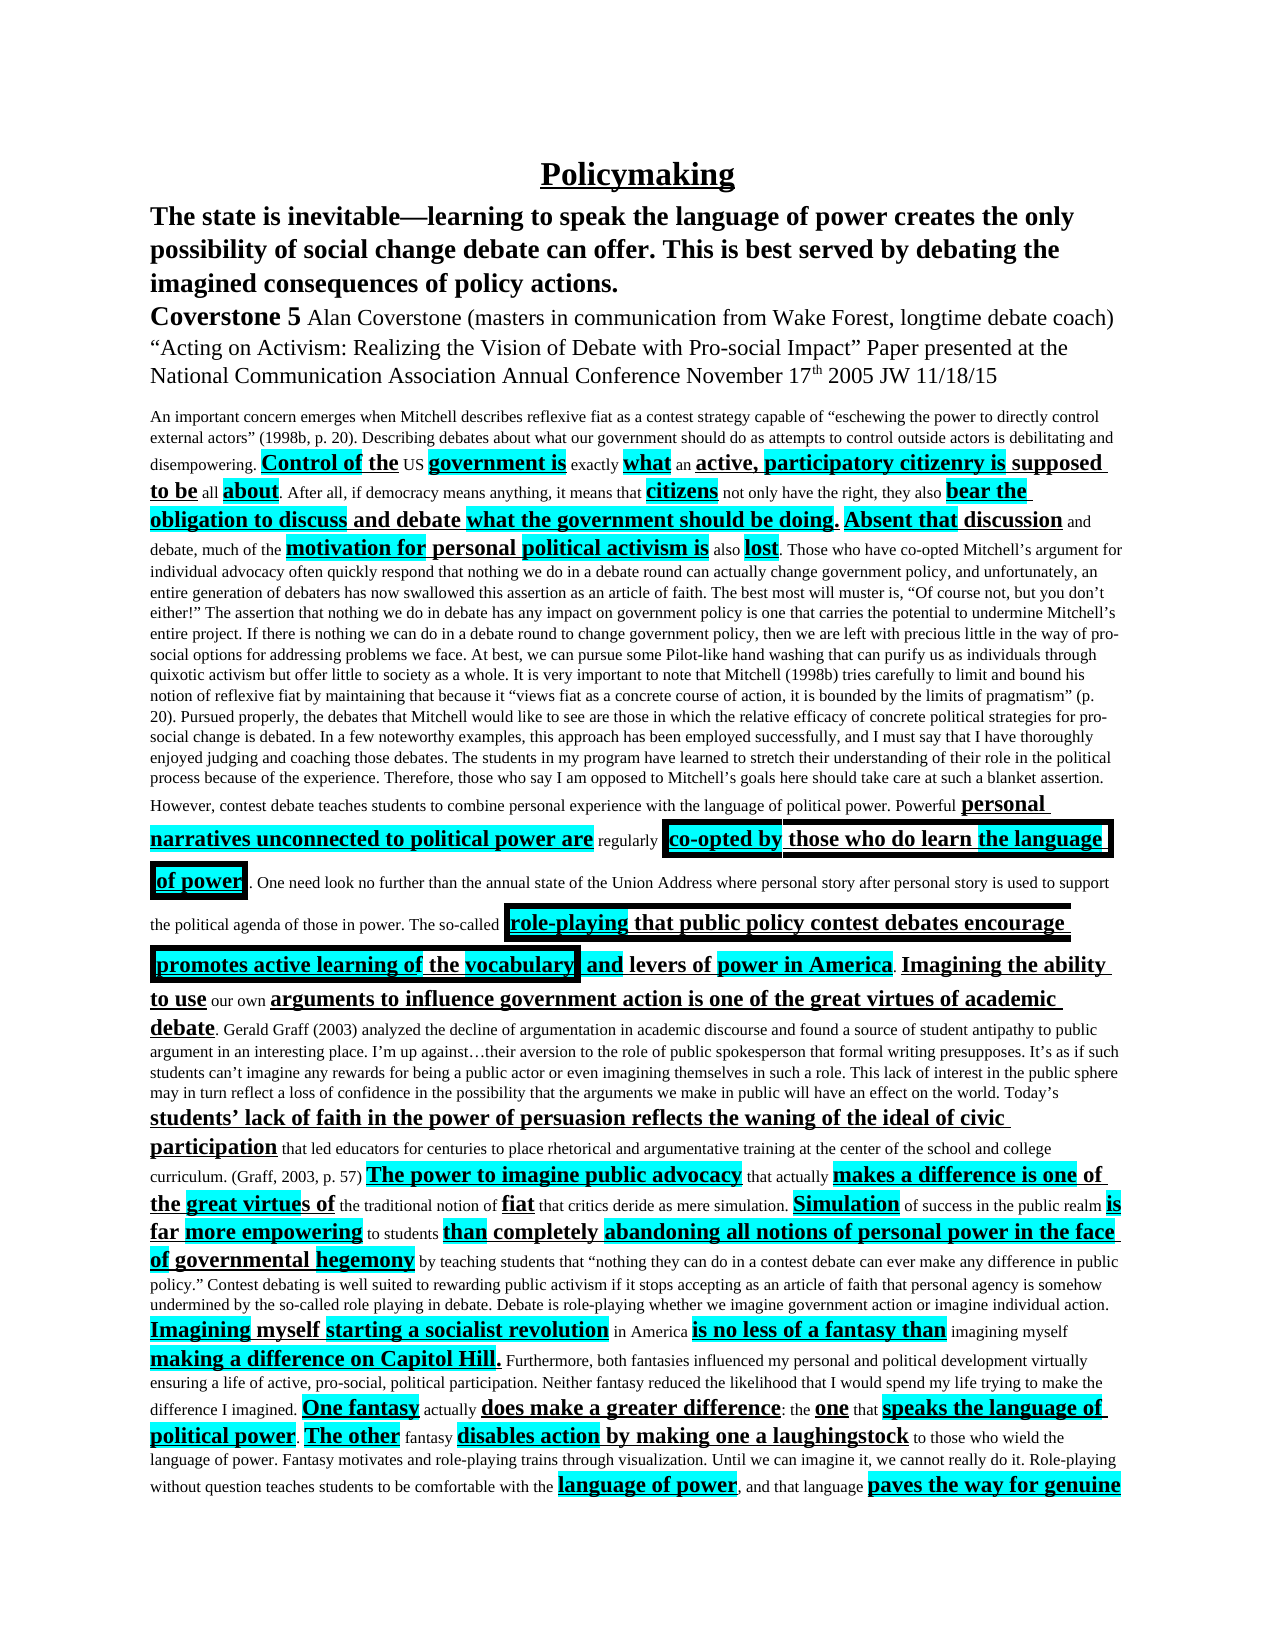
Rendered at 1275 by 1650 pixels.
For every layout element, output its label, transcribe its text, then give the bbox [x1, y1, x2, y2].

subtitle The state is inevitable—learning to speak the language of power creates the only possibility of social change debate can offer. This is best served by debating the imagined consequences of policy actions. [150, 200, 1125, 298]
subtitle Policymaking [150, 154, 1125, 192]
text Coverstone 5 Alan Coverstone (masters in communication from Wake Forest, longtime debate coach) “Acting on Activism: Realizing the Vision of Debate with Pro-social Impact” Paper presented at the National Communication Association Annual Conference November 17th 2005 JW 11/18/15 [150, 300, 1125, 388]
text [150, 407, 1125, 1497]
